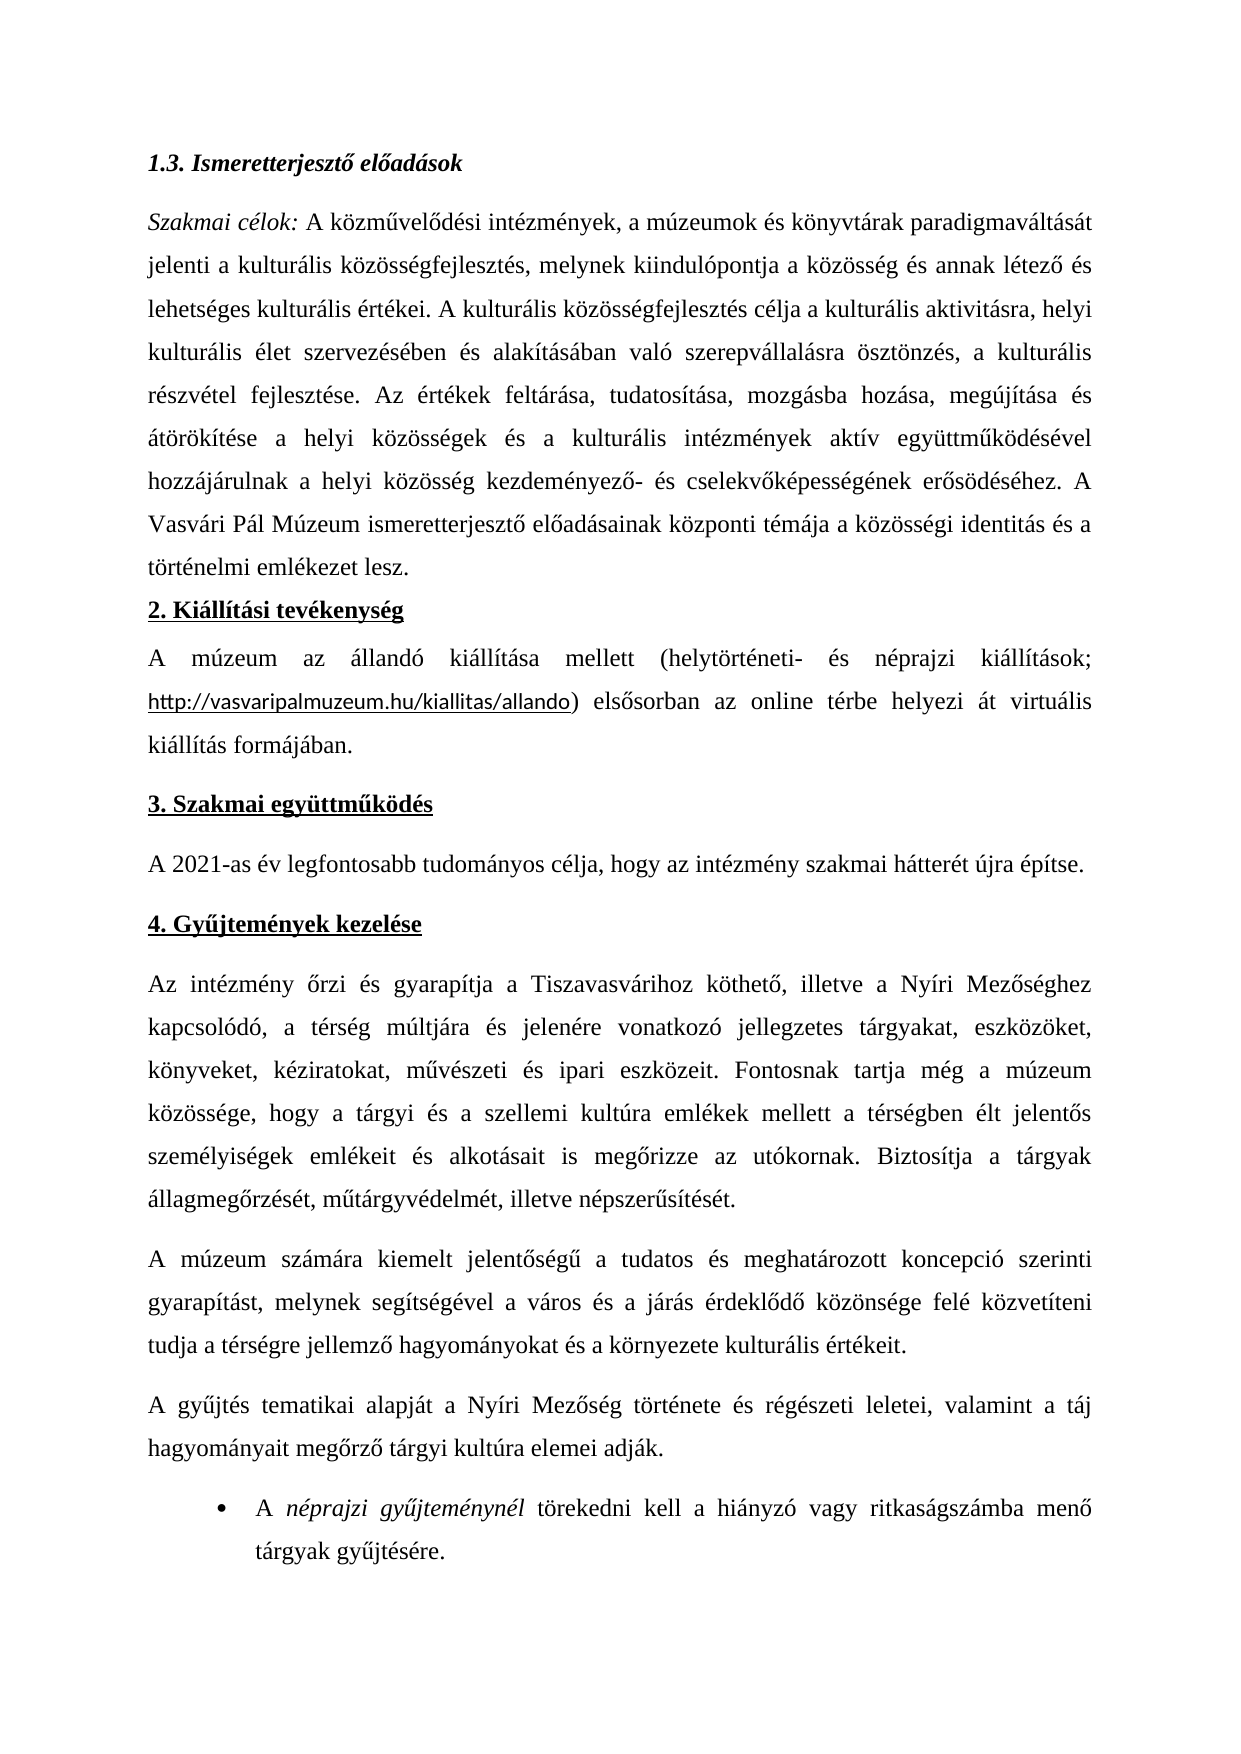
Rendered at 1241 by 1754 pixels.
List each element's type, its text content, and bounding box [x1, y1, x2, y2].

text 4. Gyűjtemények kezelése [148, 909, 1093, 938]
text Az intézmény őrzi és gyarapítja a Tiszavasvárihoz köthető, illetve a Nyíri Mezőséghez kapcsolódó, a térség múltjára és jelenére vonatkozó jellegzetes tárgyakat, eszközöket, könyveket, kéziratokat, művészeti és ipari eszközeit. Fontosnak tartja még a múzeum közössége, hogy a tárgyi és a szellemi kultúra emlékek mellett a térségben élt jelentős személyiségek emlékeit és alkotásait is megőrizze az utókornak. Biztosítja a tárgyak állagmegőrzését, műtárgyvédelmét, illetve népszerűsítését. [148, 969, 1093, 1213]
text A gyűjtés tematikai alapját a Nyíri Mezőség története és régészeti leletei, valamint a táj hagyományait megőrző tárgyi kultúra elemei adják. [148, 1390, 1093, 1462]
text A 2021-as év legfontosabb tudományos célja, hogy az intézmény szakmai hátterét újra építse. [148, 849, 1093, 878]
text 1.3. Ismeretterjesztő előadások [148, 148, 1093, 176]
text A múzeum számára kiemelt jelentőségű a tudatos és meghatározott koncepció szerinti gyarapítást, melynek segítségével a város és a járás érdeklődő közönsége felé közvetíteni tudja a térségre jellemző hagyományokat és a környezete kulturális értékeit. [148, 1244, 1093, 1359]
text A múzeum az állandó kiállítása mellett (helytörténeti- és néprajzi kiállítások; http://vasvaripalmuzeum.hu/kiallitas/allando) elsősorban az online térbe helyezi át virtuális kiállítás formájában. [148, 643, 1093, 758]
text Szakmai célok: A közművelődési intézmények, a múzeumok és könyvtárak paradigmaváltását jelenti a kulturális közösségfejlesztés, melynek kiindulópontja a közösség és annak létező és lehetséges kulturális értékei. A kulturális közösségfejlesztés célja a kulturális aktivitásra, helyi kulturális élet szervezésében és alakításában való szerepvállalásra ösztönzés, a kulturális részvétel fejlesztése. Az értékek feltárása, tudatosítása, mozgásba hozása, megújítása és átörökítése a helyi közösségek és a kulturális intézmények aktív együttműködésével hozzájárulnak a helyi közösség kezdeményező- és cselekvőképességének erősödéséhez. A Vasvári Pál Múzeum ismeretterjesztő előadásainak központi témája a közösségi identitás és a történelmi emlékezet lesz. [148, 207, 1093, 581]
text 3. Szakmai együttműködés [148, 789, 1093, 818]
list A néprajzi gyűjteménynél törekedni kell a hiányzó vagy ritkaságszámba menő tárgyak gyűjtésére. [218, 1493, 1093, 1565]
text 2. Kiállítási tevékenység [148, 596, 1093, 624]
